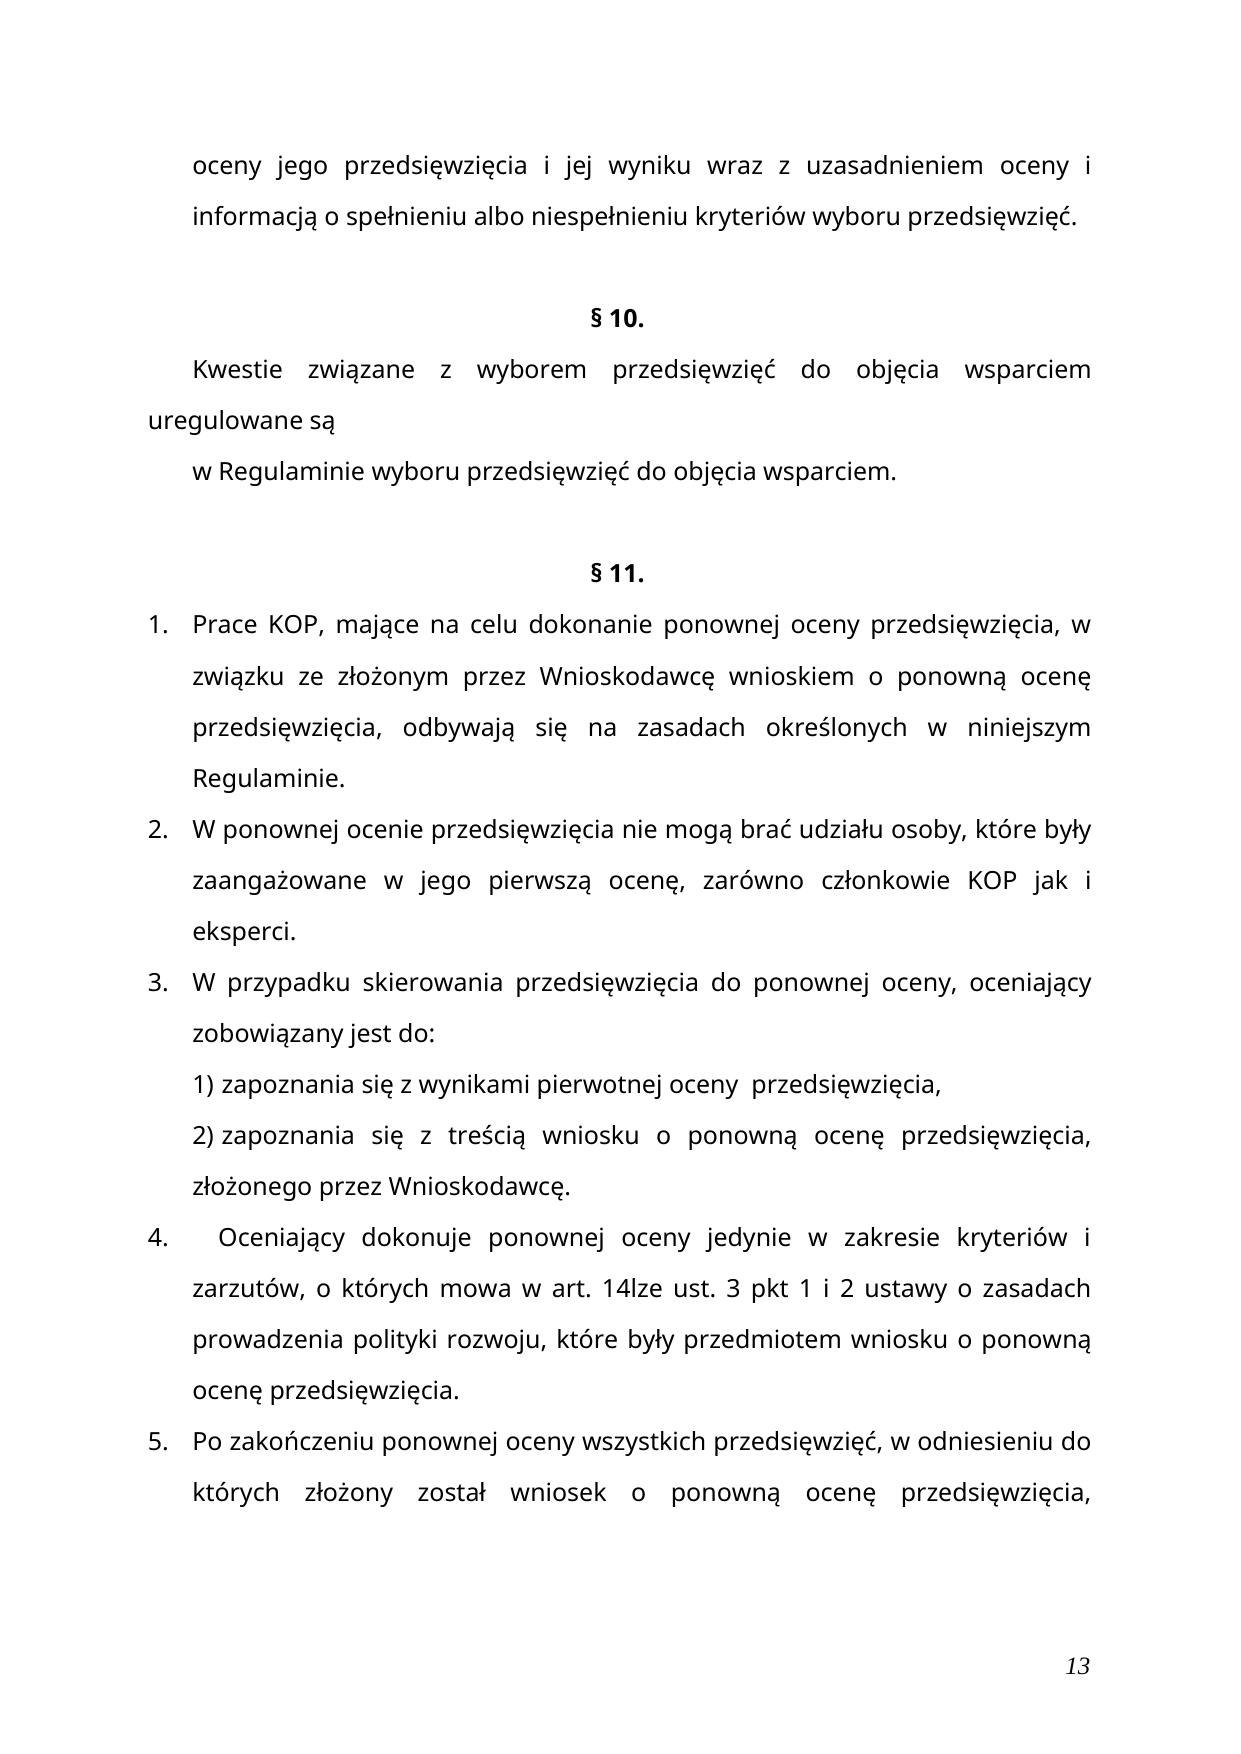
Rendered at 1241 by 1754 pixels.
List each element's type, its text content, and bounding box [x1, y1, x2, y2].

list Prace KOP, mające na celu dokonanie ponownej oceny przedsięwzięcia, w związku ze złożonym przez Wnioskodawcę wnioskiem o ponowną ocenę przedsięwzięcia, odbywają się na zasadach określonych w niniejszym Regulaminie. [148, 607, 1092, 794]
text 4. Oceniający dokonuje ponownej oceny jedynie w zakresie kryteriów i zarzutów, o których mowa w art. 14lze ust. 3 pkt 1 i 2 ustawy o zasadach prowadzenia polityki rozwoju, które były przedmiotem wniosku o ponowną ocenę przedsięwzięcia. [148, 1219, 1092, 1407]
text 2) zapoznania się z treścią wniosku o ponowną ocenę przedsięwzięcia, złożonego przez Wnioskodawcę. [192, 1117, 1092, 1203]
text Kwestie związane z wyborem przedsięwzięć do objęcia wsparciem uregulowane są [148, 352, 1092, 437]
text w Regulaminie wyboru przedsięwzięć do objęcia wsparciem. [192, 454, 1092, 488]
text 1) zapoznania się z wynikami pierwotnej oceny przedsięwzięcia, [148, 1066, 1092, 1101]
list W ponownej ocenie przedsięwzięcia nie mogą brać udziału osoby, które były zaangażowane w jego pierwszą ocenę, zarówno członkowie KOP jak i eksperci. [148, 811, 1092, 947]
text § 10. [516, 301, 1092, 335]
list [148, 148, 1092, 233]
text § 11. [516, 556, 1092, 590]
list W przypadku skierowania przedsięwzięcia do ponownej oceny, oceniający zobowiązany jest do: [148, 964, 1092, 1049]
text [148, 1424, 1092, 1509]
